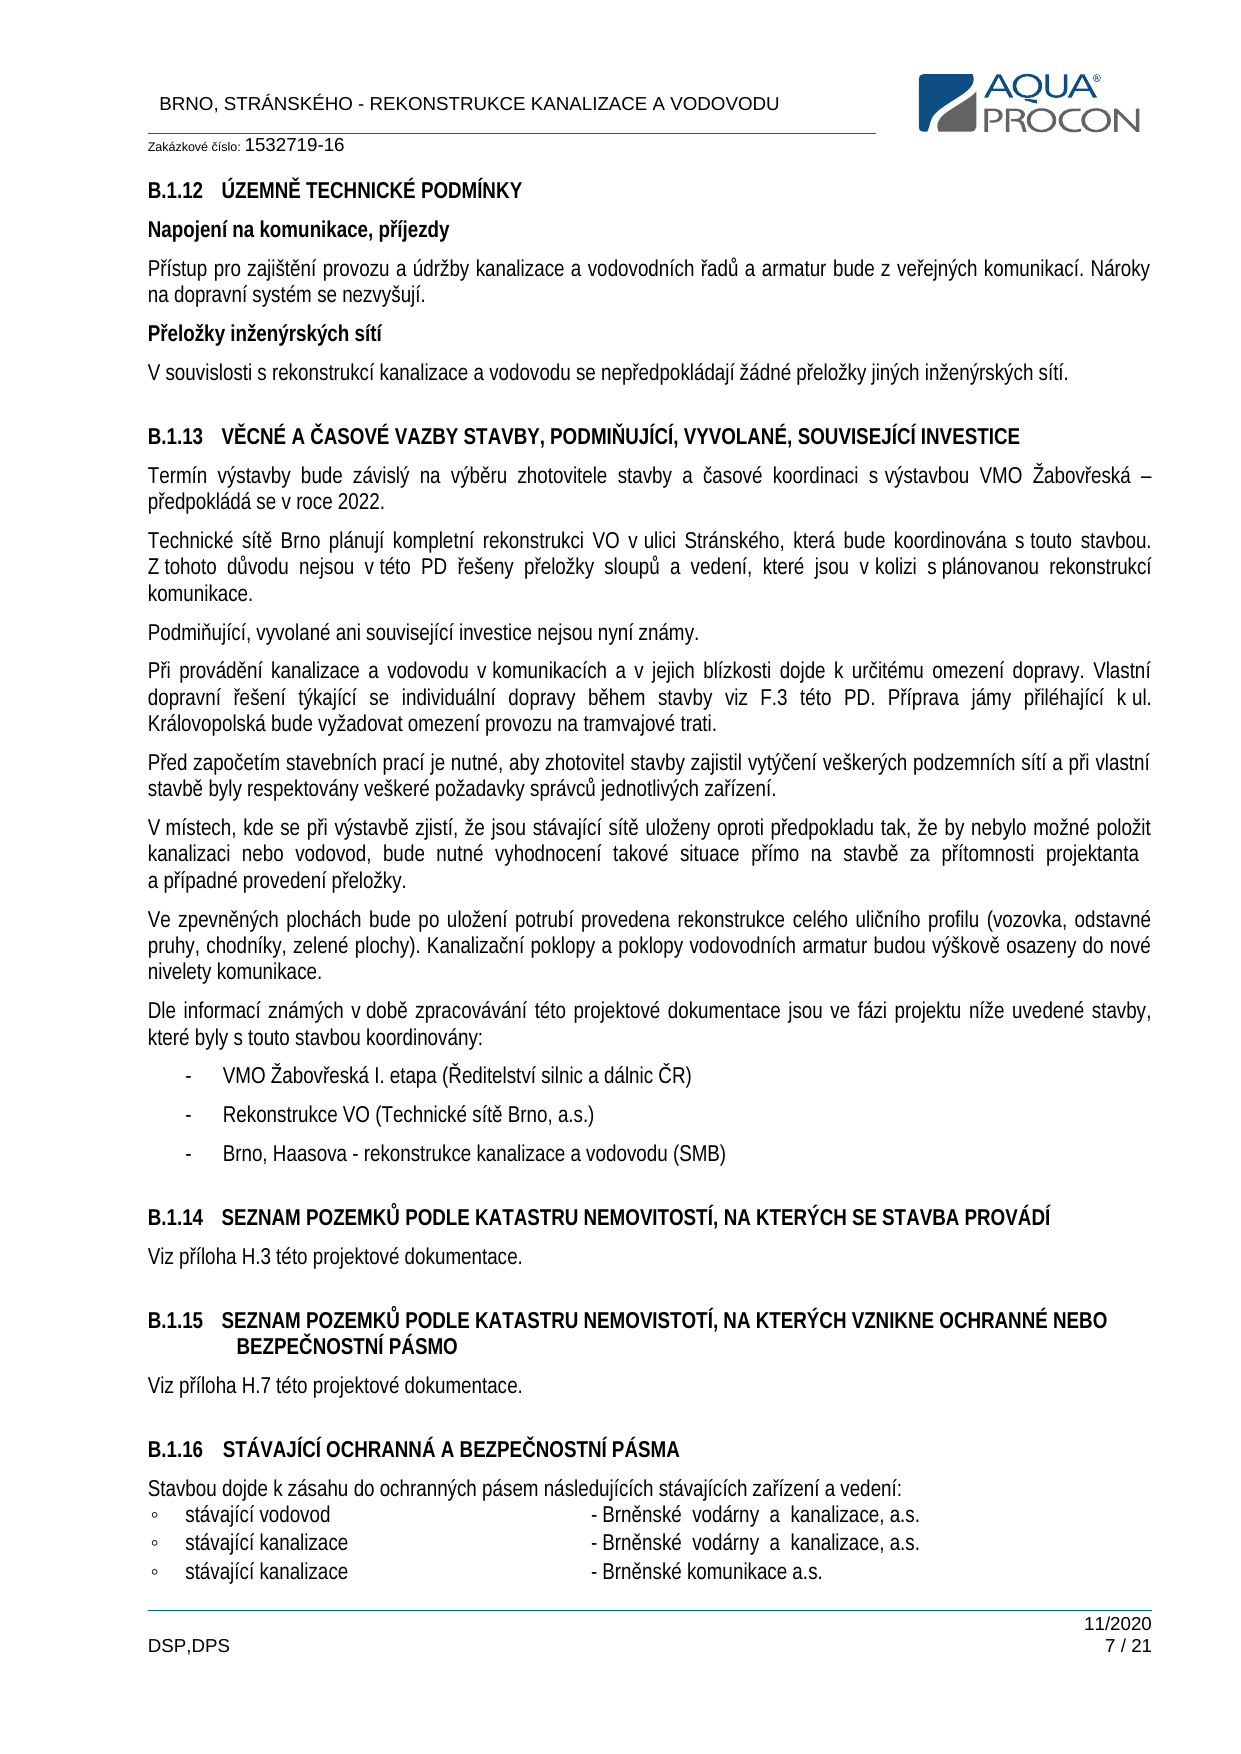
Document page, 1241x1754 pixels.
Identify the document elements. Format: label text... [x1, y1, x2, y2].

text Podmiňující, vyvolané ani související investice nejsou nyní známy. [148, 618, 1152, 645]
list Rekonstrukce VO (Technické sítě Brno, a.s.) [185, 1101, 1152, 1128]
subtitle SEZNAM POZEMKŮ PODLE KATASTRU NEMOVISTOTÍ, NA KTERÝCH VZNIKNE OCHRANNÉ NEBO BEZPEČNOSTNÍ PÁSMO [148, 1307, 1152, 1359]
list stávající kanalizace - Brněnské komunikace a.s. [148, 1558, 1187, 1586]
text Ve zpevněných plochách bude po uložení potrubí provedena rekonstrukce celého uličního profilu (vozovka, odstavné pruhy, chodníky, zelené plochy). Kanalizační poklopy a poklopy vodovodních armatur budou výškově osazeny do nové nivelety komunikace. [148, 906, 1152, 985]
text Technické sítě Brno plánují kompletní rekonstrukci VO v ulici Stránského, která bude koordinována s touto stavbou. Z tohoto důvodu nejsou v této PD řešeny přeložky sloupů a vedení, které jsou v kolizi s plánovanou rekonstrukcí komunikace. [148, 527, 1152, 606]
text Dle informací známých v době zpracovávání této projektové dokumentace jsou ve fázi projektu níže uvedené stavby, které byly s touto stavbou koordinovány: [148, 997, 1152, 1050]
text Při provádění kanalizace a vodovodu v komunikacích a v jejich blízkosti dojde k určitému omezení dopravy. Vlastní dopravní řešení týkající se individuální dopravy během stavby viz F.3 této PD. Příprava jámy přiléhající k ul. Královopolská bude vyžadovat omezení provozu na tramvajové trati. [148, 657, 1152, 736]
text Přeložky inženýrských sítí [148, 320, 1152, 346]
text Viz příloha H.7 této projektové dokumentace. [148, 1372, 1152, 1398]
text Stavbou dojde k zásahu do ochranných pásem následujících stávajících zařízení a vedení: [148, 1474, 1152, 1501]
text Přístup pro zajištění provozu a údržby kanalizace a vodovodních řadů a armatur bude z veřejných komunikací. Nároky na dopravní systém se nezvyšují. [148, 255, 1152, 308]
text Viz příloha H.3 této projektové dokumentace. [148, 1243, 1152, 1269]
list VMO Žabovřeská I. etapa (Ředitelství silnic a dálnic ČR) [185, 1062, 1152, 1089]
text Napojení na komunikace, příjezdy [148, 216, 1152, 242]
text Před započetím stavebních prací je nutné, aby zhotovitel stavby zajistil vytýčení veškerých podzemních sítí a při vlastní stavbě byly respektovány veškeré požadavky správců jednotlivých zařízení. [148, 749, 1152, 802]
text V souvislosti s rekonstrukcí kanalizace a vodovodu se nepředpokládají žádné přeložky jiných inženýrských sítí. [148, 359, 1152, 385]
text Termín výstavby bude závislý na výběru zhotovitele stavby a časové koordinaci s výstavbou VMO Žabovřeská – předpokládá se v roce 2022. [148, 462, 1152, 514]
list stávající kanalizace - Brněnské vodárny a kanalizace, a.s. [148, 1529, 1187, 1558]
list Brno, Haasova - rekonstrukce kanalizace a vodovodu (SMB) [185, 1140, 1152, 1166]
subtitle STÁVAJÍCÍ OCHRANNÁ A BEZPEČNOSTNÍ PÁSMA [148, 1436, 1152, 1462]
text V místech, kde se při výstavbě zjistí, že jsou stávající sítě uloženy oproti předpokladu tak, že by nebylo možné položit kanalizaci nebo vodovod, bude nutné vyhodnocení takové situace přímo na stavbě za přítomnosti projektanta a případné provedení přeložky. [148, 814, 1152, 893]
subtitle ÚZEMNĚ TECHNICKÉ PODMÍNKY [148, 177, 1152, 203]
subtitle SEZNAM POZEMKŮ PODLE KATASTRU NEMOVITOSTÍ, NA KTERÝCH SE STAVBA PROVÁDÍ [148, 1204, 1152, 1230]
list stávající vodovod - Brněnské vodárny a kanalizace, a.s. [148, 1501, 1187, 1529]
subtitle VĚCNÉ A ČASOVÉ VAZBY STAVBY, PODMIŇUJÍCÍ, VYVOLANÉ, SOUVISEJÍCÍ INVESTICE [148, 423, 1152, 449]
